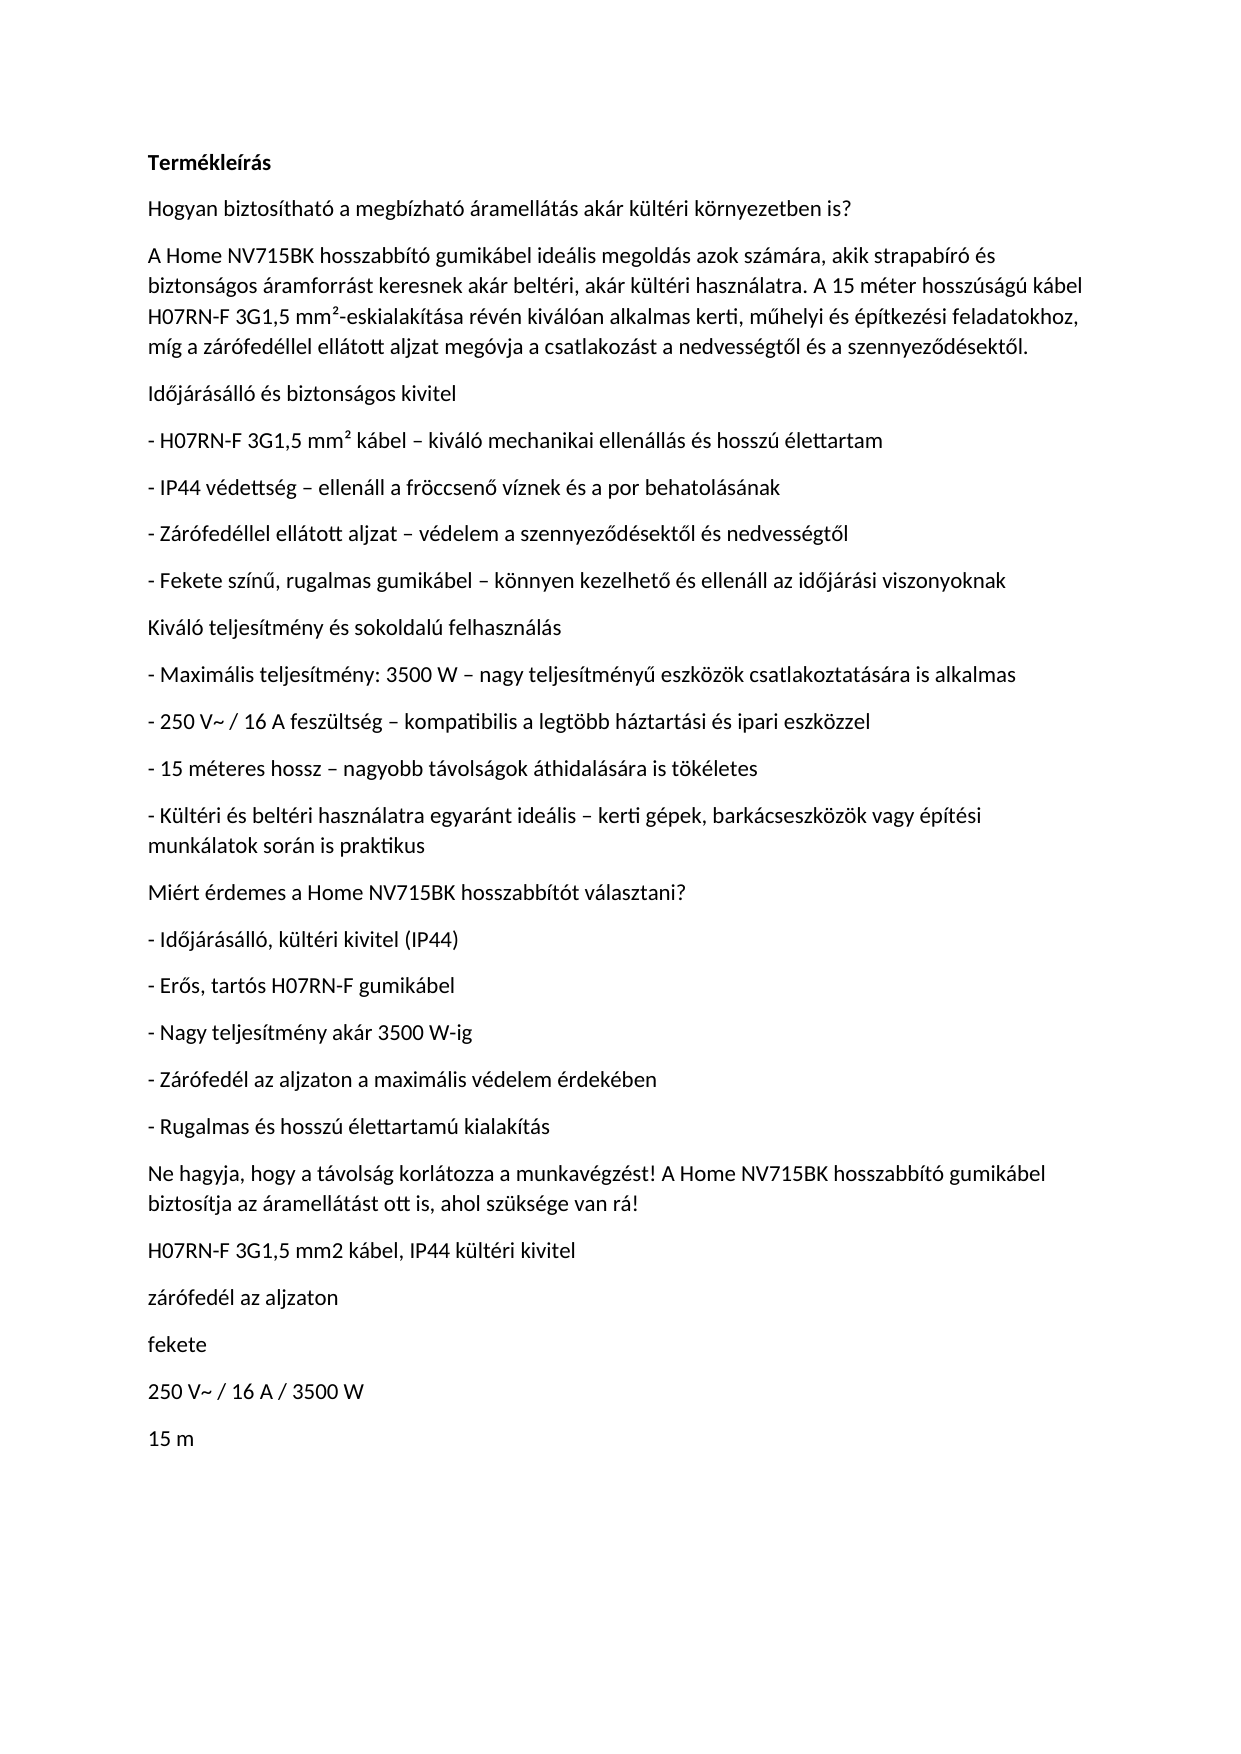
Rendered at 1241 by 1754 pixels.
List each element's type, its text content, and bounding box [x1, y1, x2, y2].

text H07RN-F 3G1,5 mm2 kábel, IP44 kültéri kivitel [148, 1236, 1093, 1264]
text Ne hagyja, hogy a távolság korlátozza a munkavégzést! A Home NV715BK hosszabbító gumikábel biztosítja az áramellátást ott is, ahol szüksége van rá! [148, 1159, 1093, 1217]
text - Időjárásálló, kültéri kivitel (IP44) [148, 925, 1093, 953]
text A Home NV715BK hosszabbító gumikábel ideális megoldás azok számára, akik strapabíró és biztonságos áramforrást keresnek akár beltéri, akár kültéri használatra. A 15 méter hosszúságú kábel H07RN-F 3G1,5 mm²-eskialakítása révén kiválóan alkalmas kerti, műhelyi és építkezési feladatokhoz, míg a zárófedéllel ellátott aljzat megóvja a csatlakozást a nedvességtől és a szennyeződésektől. [148, 241, 1093, 360]
text - Zárófedél az aljzaton a maximális védelem érdekében [148, 1065, 1093, 1093]
text - Nagy teljesítmény akár 3500 W-ig [148, 1018, 1093, 1046]
text - Maximális teljesítmény: 3500 W – nagy teljesítményű eszközök csatlakoztatására is alkalmas [148, 660, 1093, 688]
text zárófedél az aljzaton [148, 1283, 1093, 1311]
text - Fekete színű, rugalmas gumikábel – könnyen kezelhető és ellenáll az időjárási viszonyoknak [148, 566, 1093, 594]
text - 15 méteres hossz – nagyobb távolságok áthidalására is tökéletes [148, 754, 1093, 782]
text Kiváló teljesítmény és sokoldalú felhasználás [148, 613, 1093, 641]
text - 250 V~ / 16 A feszültség – kompatibilis a legtöbb háztartási és ipari eszközzel [148, 707, 1093, 735]
text Miért érdemes a Home NV715BK hosszabbítót választani? [148, 878, 1093, 906]
text fekete [148, 1330, 1093, 1358]
text - Rugalmas és hosszú élettartamú kialakítás [148, 1112, 1093, 1140]
text Időjárásálló és biztonságos kivitel [148, 379, 1093, 407]
text - Erős, tartós H07RN-F gumikábel [148, 972, 1093, 999]
text - Kültéri és beltéri használatra egyaránt ideális – kerti gépek, barkácseszközök vagy építési munkálatok során is praktikus [148, 801, 1093, 859]
text 250 V~ / 16 A / 3500 W [148, 1377, 1093, 1405]
text - Zárófedéllel ellátott aljzat – védelem a szennyeződésektől és nedvességtől [148, 519, 1093, 547]
text - IP44 védettség – ellenáll a fröccsenő víznek és a por behatolásának [148, 473, 1093, 501]
text - H07RN-F 3G1,5 mm² kábel – kiváló mechanikai ellenállás és hosszú élettartam [148, 426, 1093, 454]
text Hogyan biztosítható a megbízható áramellátás akár kültéri környezetben is? [148, 194, 1093, 222]
text 15 m [148, 1424, 1093, 1452]
text Termékleírás [148, 148, 1093, 176]
